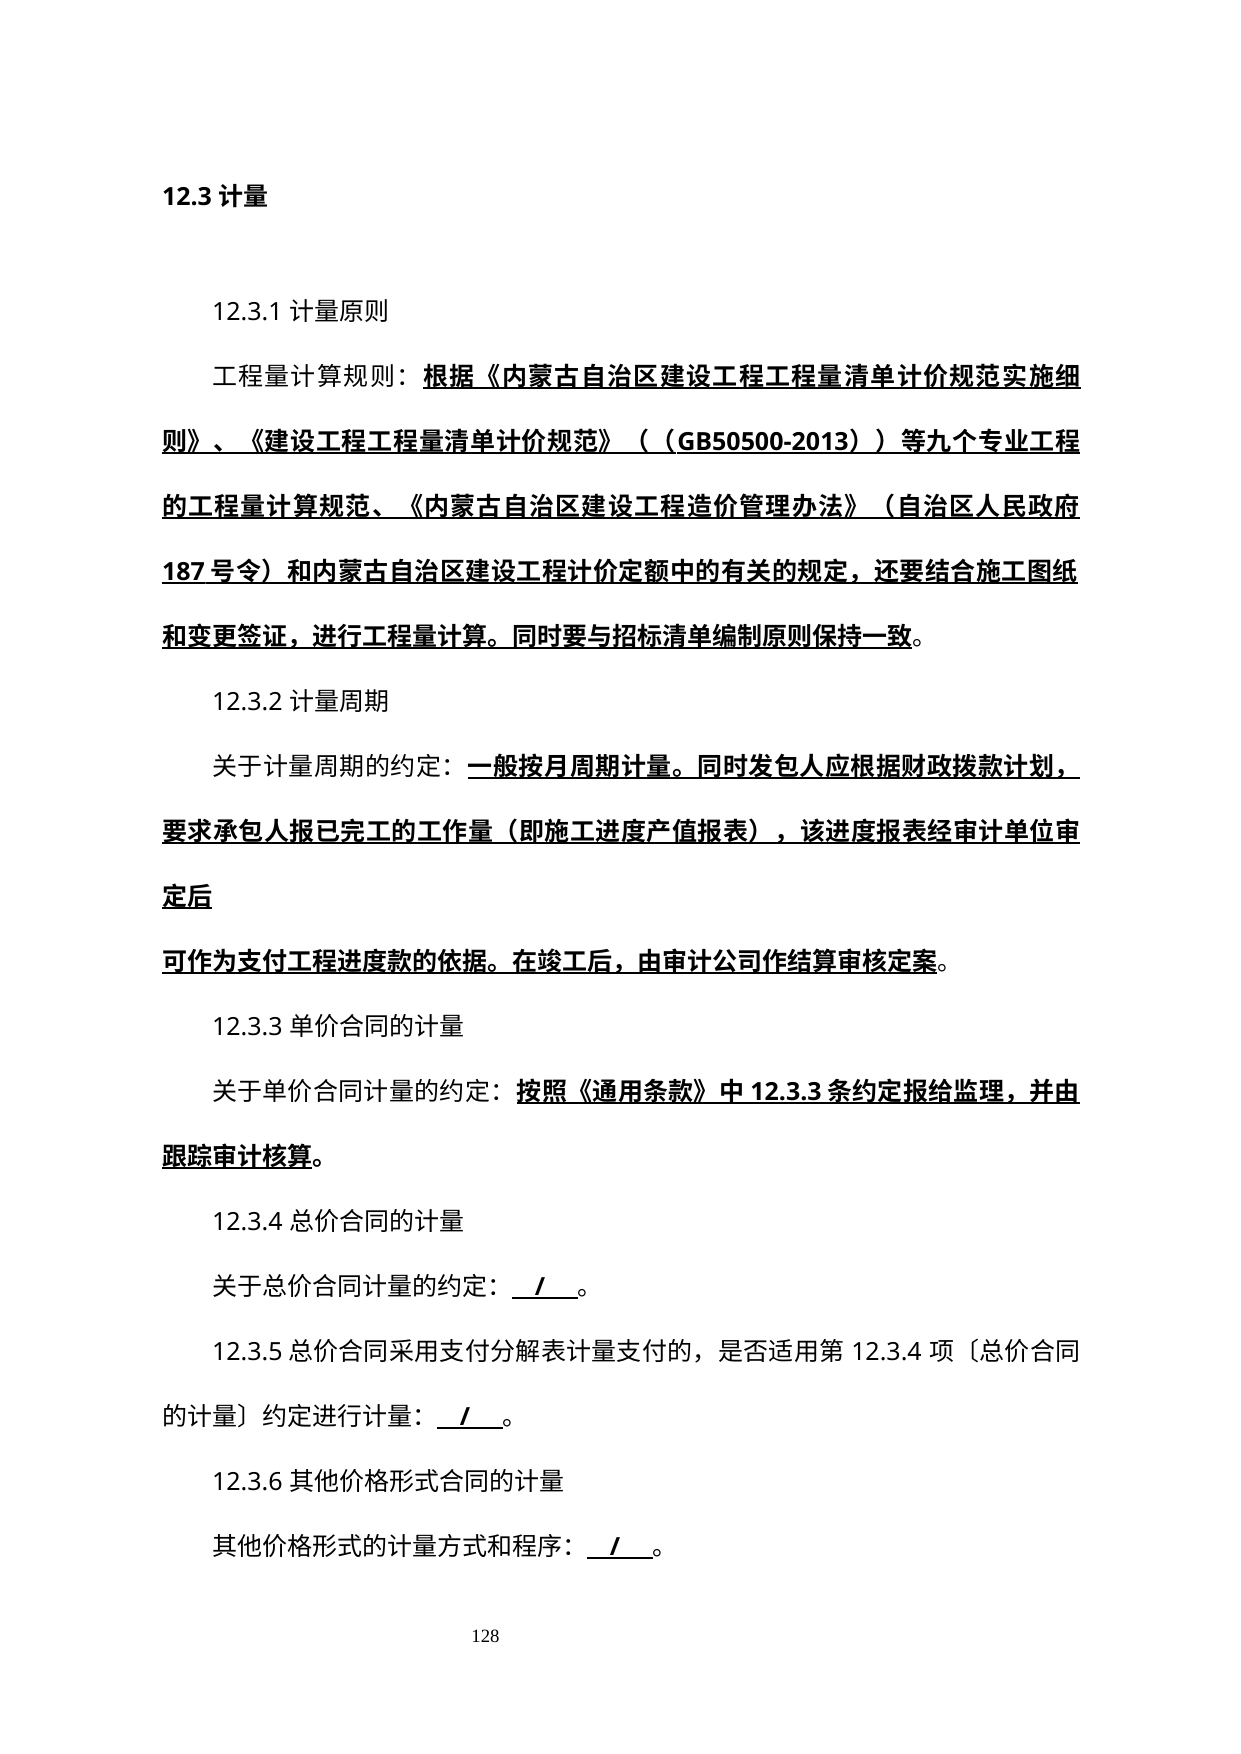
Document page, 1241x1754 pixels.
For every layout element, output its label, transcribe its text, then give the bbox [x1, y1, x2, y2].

text 关于单价合同计量的约定：按照《通用条款》中12.3.3条约定报给监理，并由跟踪审计核算。 [162, 1057, 1081, 1187]
text 12.3.2 计量周期 [162, 667, 1081, 732]
text 12.3.5总价合同采用支付分解表计量支付的，是否适用第12.3.4 项〔总价合同的计量〕约定进行计量： / 。 [162, 1317, 1081, 1447]
text 其他价格形式的计量方式和程序： / 。 [162, 1512, 1081, 1577]
text 12.3.6 其他价格形式合同的计量 [162, 1447, 1081, 1512]
text 关于计量周期的约定：一般按月周期计量。同时发包人应根据财政拨款计划，要求承包人报已完工的工作量（即施工进度产值报表），该进度报表经审计单位审定后 [162, 732, 1081, 927]
text 12.3.3 单价合同的计量 [162, 992, 1081, 1057]
text 工程量计算规则：根据《内蒙古自治区建设工程工程量清单计价规范实施细则》、《建设工程工程量清单计价规范》（（GB50500-2013））等九个专业工程的工程量计算规范、《内蒙古自治区建设工程造价管理办法》（自治区人民政府187号令）和内蒙古自治区建设工程计价定额中的有关的规定，还要结合施工图纸和变更签证，进行工程量计算。同时要与招标清单编制原则保持一致。 [162, 342, 1081, 667]
text 可作为支付工程进度款的依据。在竣工后，由审计公司作结算审核定案。 [162, 927, 1081, 992]
text 12.3 计量 [162, 162, 1081, 227]
text 12.3.1 计量原则 [162, 277, 1081, 342]
text 12.3.4 总价合同的计量 [162, 1187, 1081, 1252]
text 关于总价合同计量的约定： / 。 [162, 1252, 1081, 1317]
